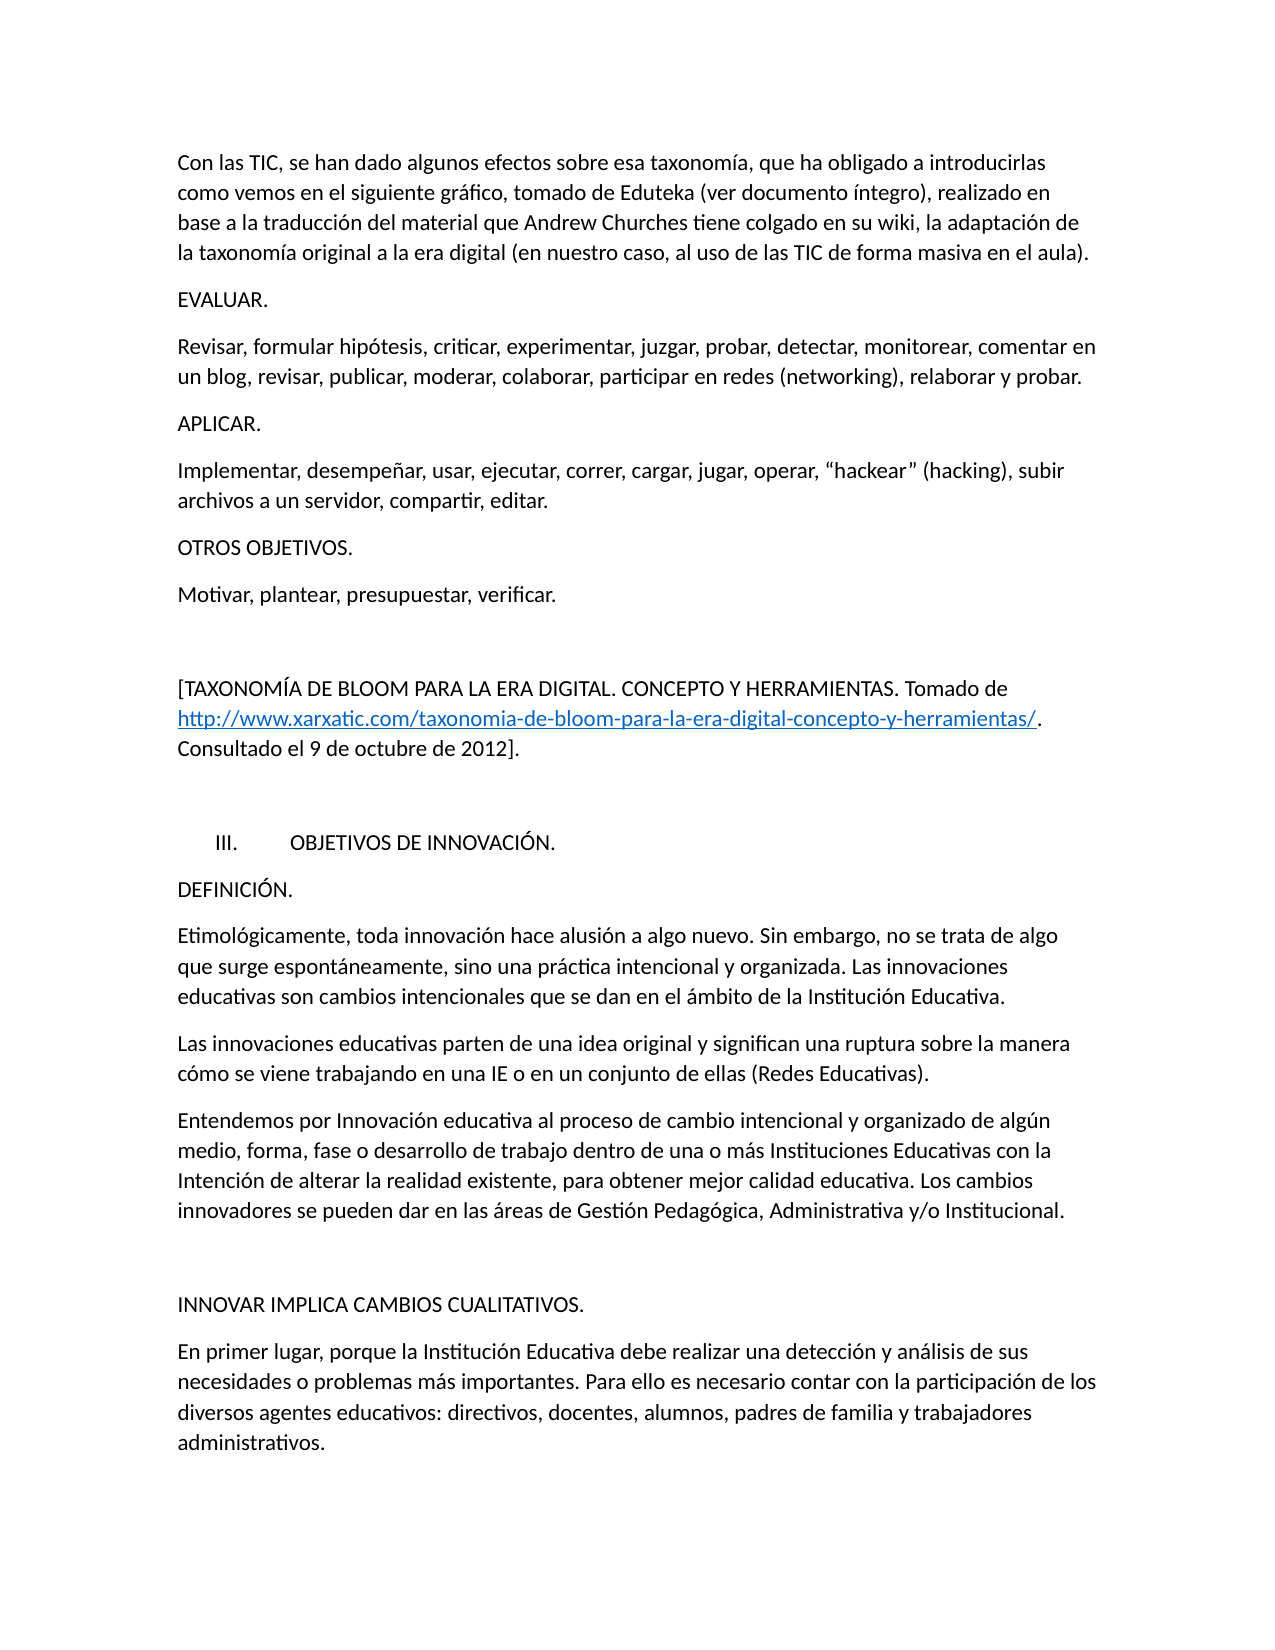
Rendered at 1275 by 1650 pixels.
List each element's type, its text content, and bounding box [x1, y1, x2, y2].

text INNOVAR IMPLICA CAMBIOS CUALITATIVOS. [177, 1290, 1098, 1318]
text Etimológicamente, toda innovación hace alusión a algo nuevo. Sin embargo, no se trata de algo que surge espontáneamente, sino una práctica intencional y organizada. Las innovaciones educativas son cambios intencionales que se dan en el ámbito de la Institución Educativa. [177, 922, 1098, 1010]
text Motivar, plantear, presupuestar, verificar. [177, 580, 1098, 608]
text En primer lugar, porque la Institución Educativa debe realizar una detección y análisis de sus necesidades o problemas más importantes. Para ello es necesario contar con la participación de los diversos agentes educativos: directivos, docentes, alumnos, padres de familia y trabajadores administrativos. [177, 1337, 1098, 1456]
text Las innovaciones educativas parten de una idea original y significan una ruptura sobre la manera cómo se viene trabajando en una IE o en un conjunto de ellas (Redes Educativas). [177, 1029, 1098, 1087]
text DEFINICIÓN. [177, 875, 1098, 903]
list OBJETIVOS DE INNOVACIÓN. [215, 828, 1098, 856]
text Revisar, formular hipótesis, criticar, experimentar, juzgar, probar, detectar, monitorear, comentar en un blog, revisar, publicar, moderar, colaborar, participar en redes (networking), relaborar y probar. [177, 332, 1098, 390]
text EVALUAR. [177, 285, 1098, 313]
text Entendemos por Innovación educativa al proceso de cambio intencional y organizado de algún medio, forma, fase o desarrollo de trabajo dentro de una o más Instituciones Educativas con la Intención de alterar la realidad existente, para obtener mejor calidad educativa. Los cambios innovadores se pueden dar en las áreas de Gestión Pedagógica, Administrativa y/o Institucional. [177, 1106, 1098, 1224]
text [TAXONOMÍA DE BLOOM PARA LA ERA DIGITAL. CONCEPTO Y HERRAMIENTAS. Tomado de http://www.xarxatic.com/taxonomia-de-bloom-para-la-era-digital-concepto-y-herramientas/. Consultado el 9 de octubre de 2012]. [177, 674, 1098, 762]
text Implementar, desempeñar, usar, ejecutar, correr, cargar, jugar, operar, “hackear” (hacking), subir archivos a un servidor, compartir, editar. [177, 456, 1098, 514]
text OTROS OBJETIVOS. [177, 533, 1098, 561]
text APLICAR. [177, 409, 1098, 437]
text Con las TIC, se han dado algunos efectos sobre esa taxonomía, que ha obligado a introducirlas como vemos en el siguiente gráfico, tomado de Eduteka (ver documento íntegro), realizado en base a la traducción del material que Andrew Churches tiene colgado en su wiki, la adaptación de la taxonomía original a la era digital (en nuestro caso, al uso de las TIC de forma masiva en el aula). [177, 148, 1098, 266]
